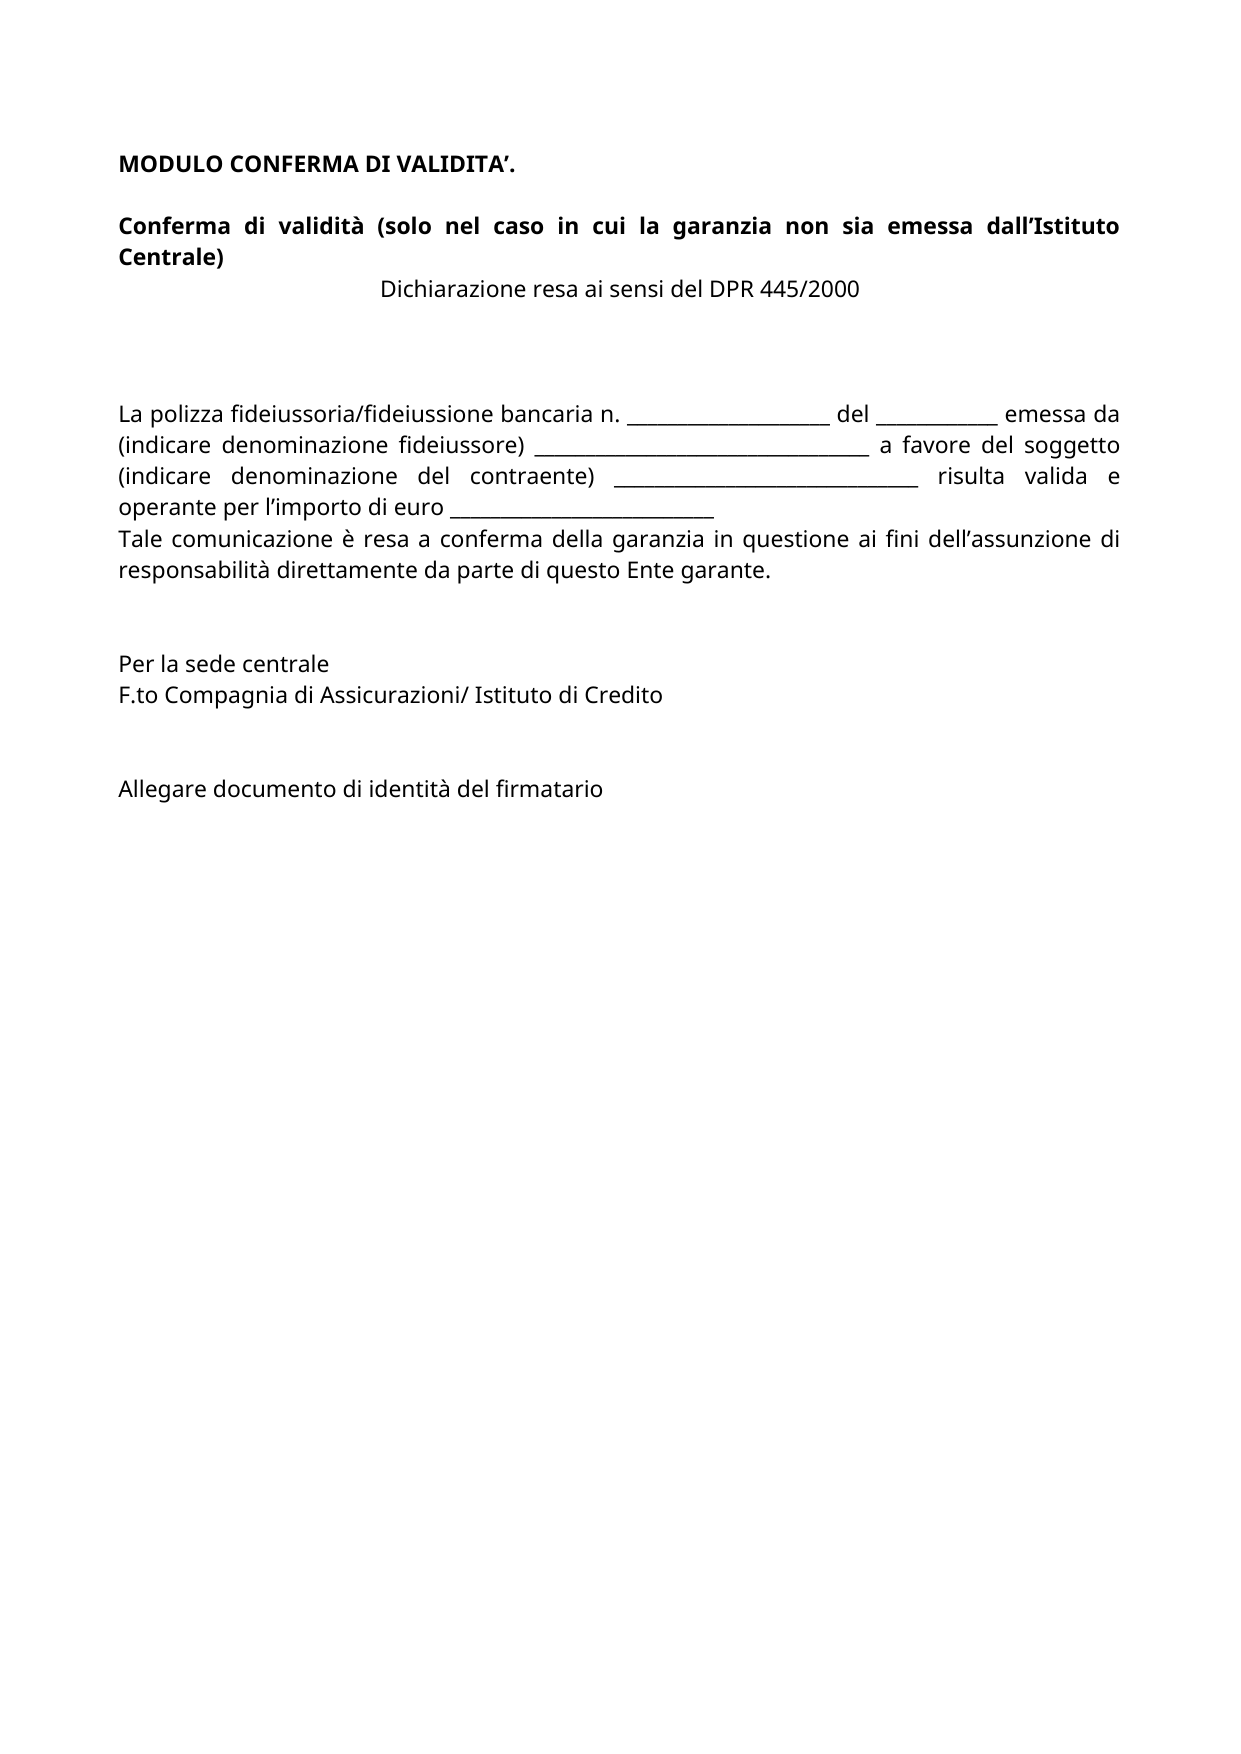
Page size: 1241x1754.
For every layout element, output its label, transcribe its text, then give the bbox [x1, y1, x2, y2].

text MODULO CONFERMA DI VALIDITA’. [118, 148, 1122, 179]
text Per la sede centrale [118, 648, 1122, 679]
text Allegare documento di identità del firmatario [118, 773, 1122, 804]
text Dichiarazione resa ai sensi del DPR 445/2000 [118, 273, 1122, 304]
text F.to Compagnia di Assicurazioni/ Istituto di Credito [118, 679, 1122, 710]
text Tale comunicazione è resa a conferma della garanzia in questione ai fini dell’assunzione di responsabilità direttamente da parte di questo Ente garante. [118, 523, 1122, 585]
text La polizza fideiussoria/fideiussione bancaria n. ____________________ del ____________ emessa da (indicare denominazione fideiussore) _________________________________ a favore del soggetto (indicare denominazione del contraente) ______________________________ risulta valida e operante per l’importo di euro __________________________ [118, 398, 1122, 523]
text Conferma di validità (solo nel caso in cui la garanzia non sia emessa dall’Istituto Centrale) [118, 210, 1122, 273]
